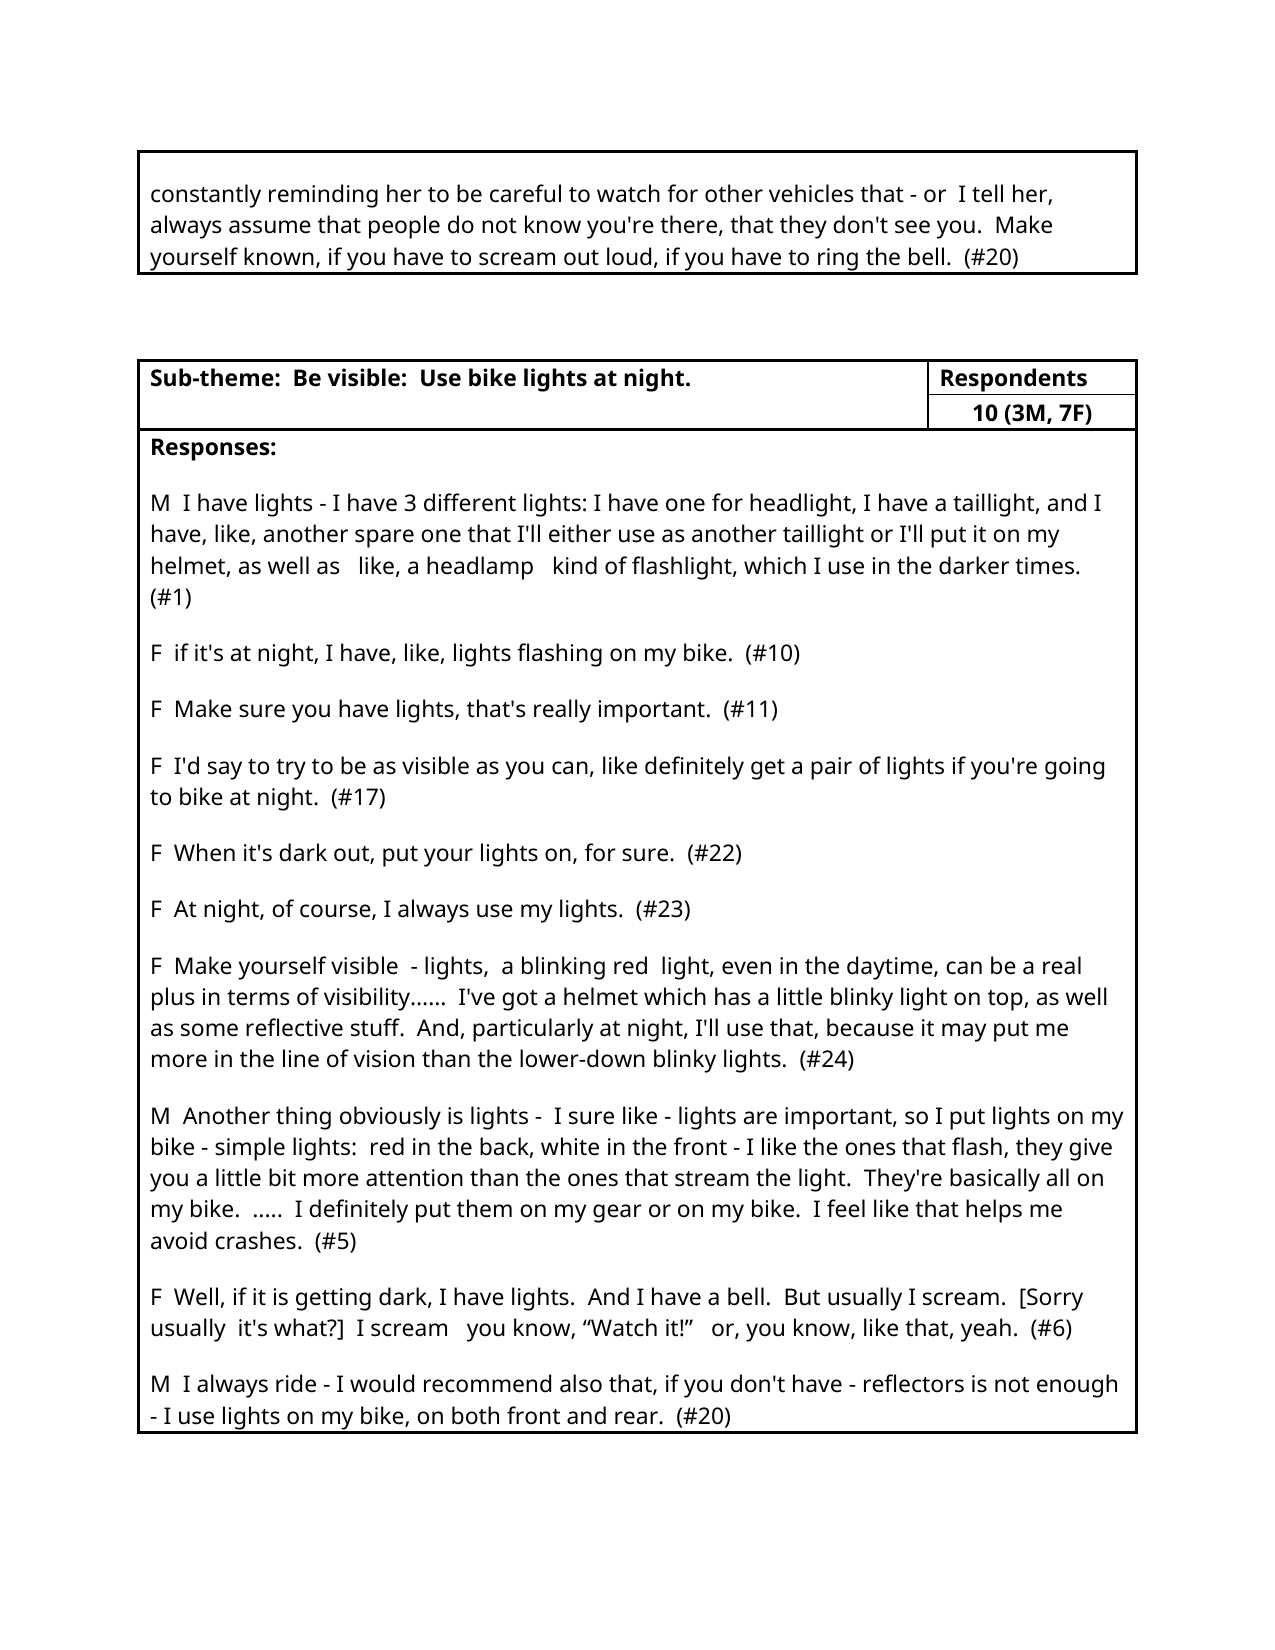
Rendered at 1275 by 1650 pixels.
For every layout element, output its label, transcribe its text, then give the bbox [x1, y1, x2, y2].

table_header Sub-theme: Be visible: Use bike lights at night. [140, 362, 927, 428]
table_cell 10 (3M, 7F) [929, 395, 1135, 428]
table_cell Responses: M I have lights - I have 3 different lights: I have one for headlight, I have a taillight, and I have, like, another spare one that I'll either use as another taillight or I'll put it on my helmet, as well as like, a headlamp kind of flashlight, which I use in the darker times. (#1) F if it's at night, I have, like, lights flashing on my bike. (#10) F Make sure you have lights, that's really important. (#11) F I'd say to try to be as visible as you can, like definitely get a pair of lights if you're going to bike at night. (#17) F When it's dark out, put your lights on, for sure. (#22) F At night, of course, I always use my lights. (#23) F Make yourself visible - lights, a blinking red light, even in the daytime, can be a real plus in terms of visibility…… I've got a helmet which has a little blinky light on top, as well as some reflective stuff. And, particularly at night, I'll use that, because it may put me more in the line of vision than the lower-down blinky lights. (#24) M Another thing obviously is lights - I sure like - lights are important, so I put lights on my bike - simple lights: red in the back, white in the front - I like the ones that flash, they give you a little bit more attention than the ones that stream the light. They're basically all on my bike. ..... I definitely put them on my gear or on my bike. I feel like that helps me avoid crashes. (#5) F Well, if it is getting dark, I have lights. And I have a bell. But usually I scream. [Sorry usually it's what?] I scream you know, “Watch it!” or, you know, like that, yeah. (#6) M I always ride - I would recommend also that, if you don't have - reflectors is not enough - I use lights on my bike, on both front and rear. (#20) [140, 431, 1135, 1431]
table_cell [140, 153, 1135, 272]
table_header Respondents [929, 362, 1135, 393]
